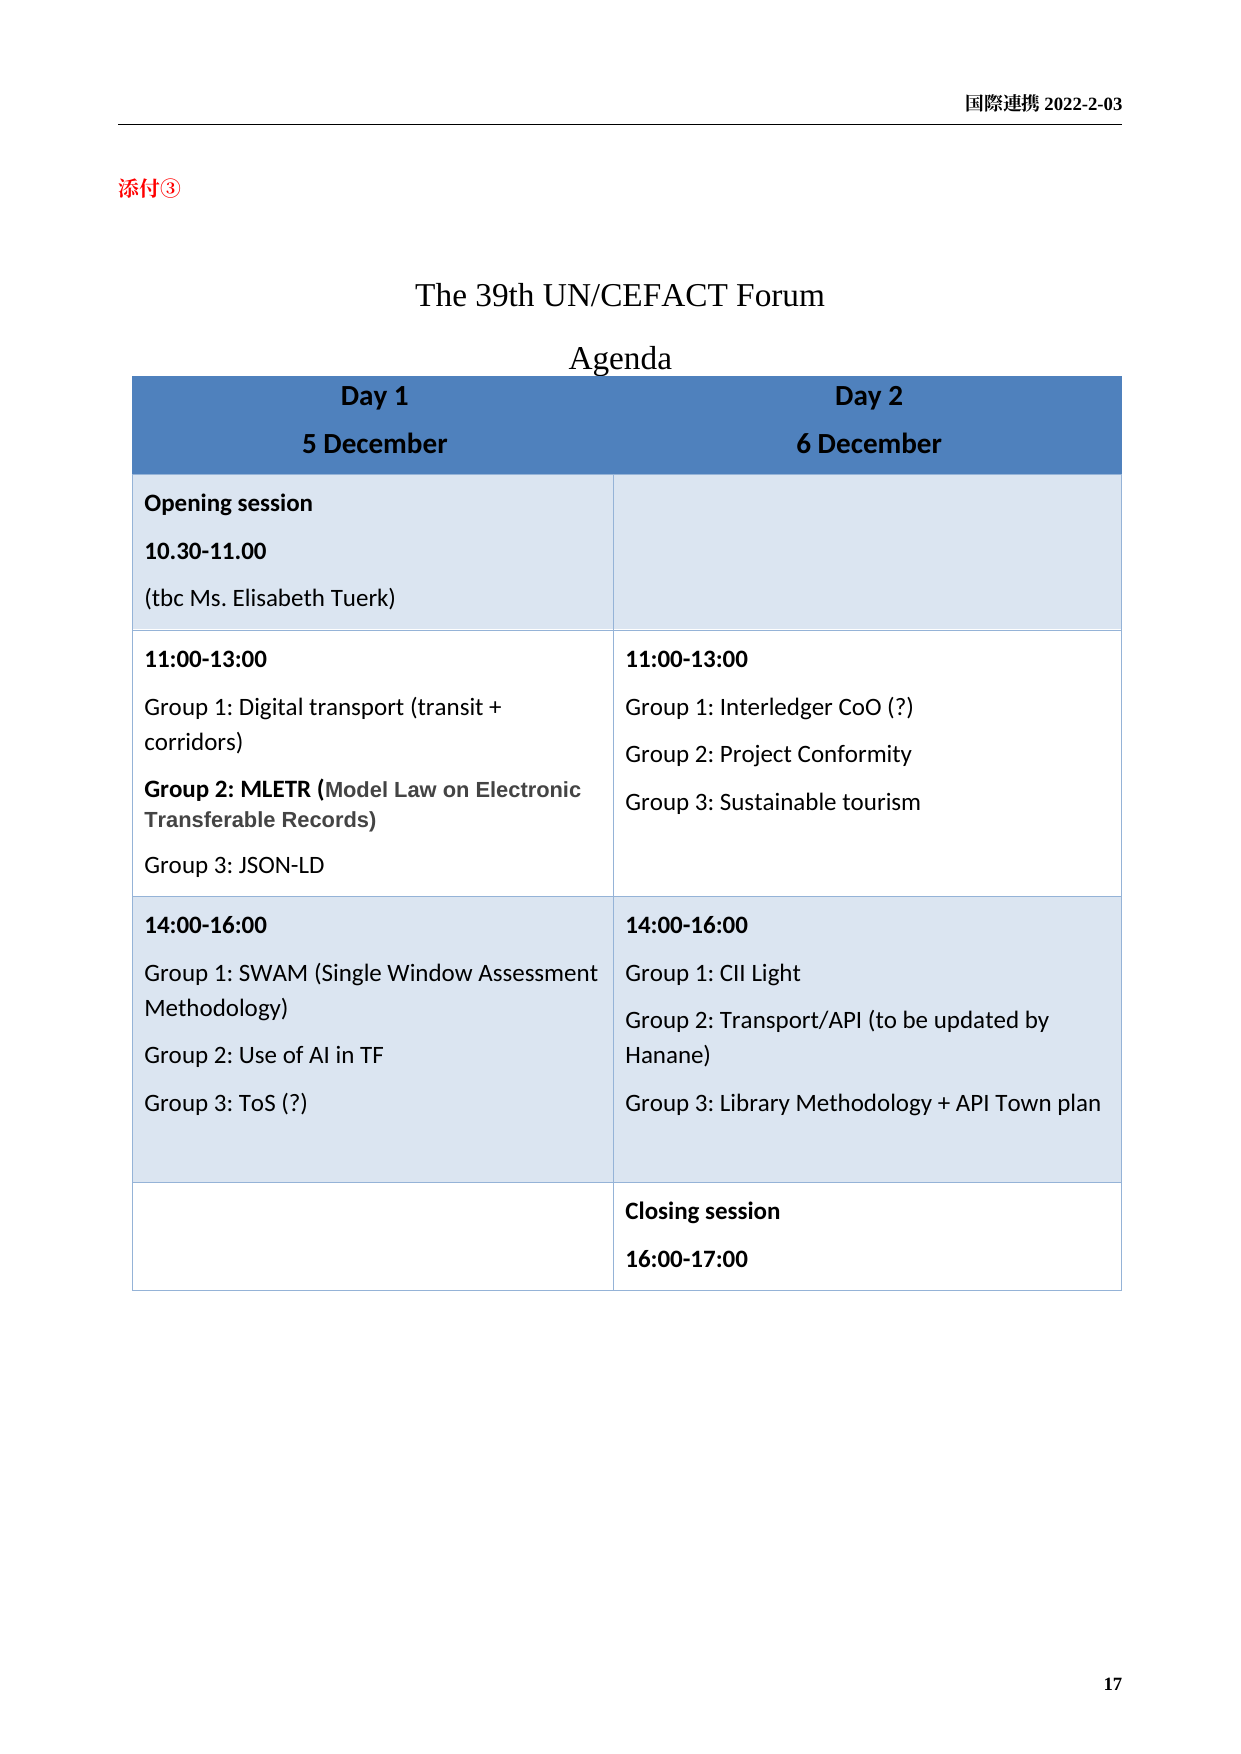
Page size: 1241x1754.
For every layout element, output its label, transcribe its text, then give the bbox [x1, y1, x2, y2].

table_header Day 1 5 December [133, 378, 613, 474]
table_cell Opening session 10.30-11.00 (tbc Ms. Elisabeth Tuerk) [133, 475, 613, 629]
table_cell [614, 475, 1121, 629]
table_cell 11:00-13:00 Group 1: Digital transport (transit + corridors) Group 2: MLETR (Model Law on Electronic Transferable Records) Group 3: JSON-LD [133, 631, 613, 896]
table_cell 14:00-16:00 Group 1: SWAM (Single Window Assessment Methodology) Group 2: Use of AI in TF Group 3: ToS (?) [133, 897, 613, 1182]
table_cell [133, 1183, 613, 1290]
subtitle Agenda [118, 338, 1122, 376]
table_header Day 2 6 December [614, 378, 1121, 474]
table_cell Closing session 16:00-17:00 [614, 1183, 1121, 1290]
table_cell 11:00-13:00 Group 1: Interledger CoO (?) Group 2: Project Conformity Group 3: Sustainable tourism [614, 631, 1121, 896]
table_cell 14:00-16:00 Group 1: CII Light Group 2: Transport/API (to be updated by Hanane) Group 3: Library Methodology + API Town plan [614, 897, 1121, 1182]
text 添付③ [118, 173, 1122, 203]
subtitle The 39th UN/CEFACT Forum [118, 275, 1122, 313]
